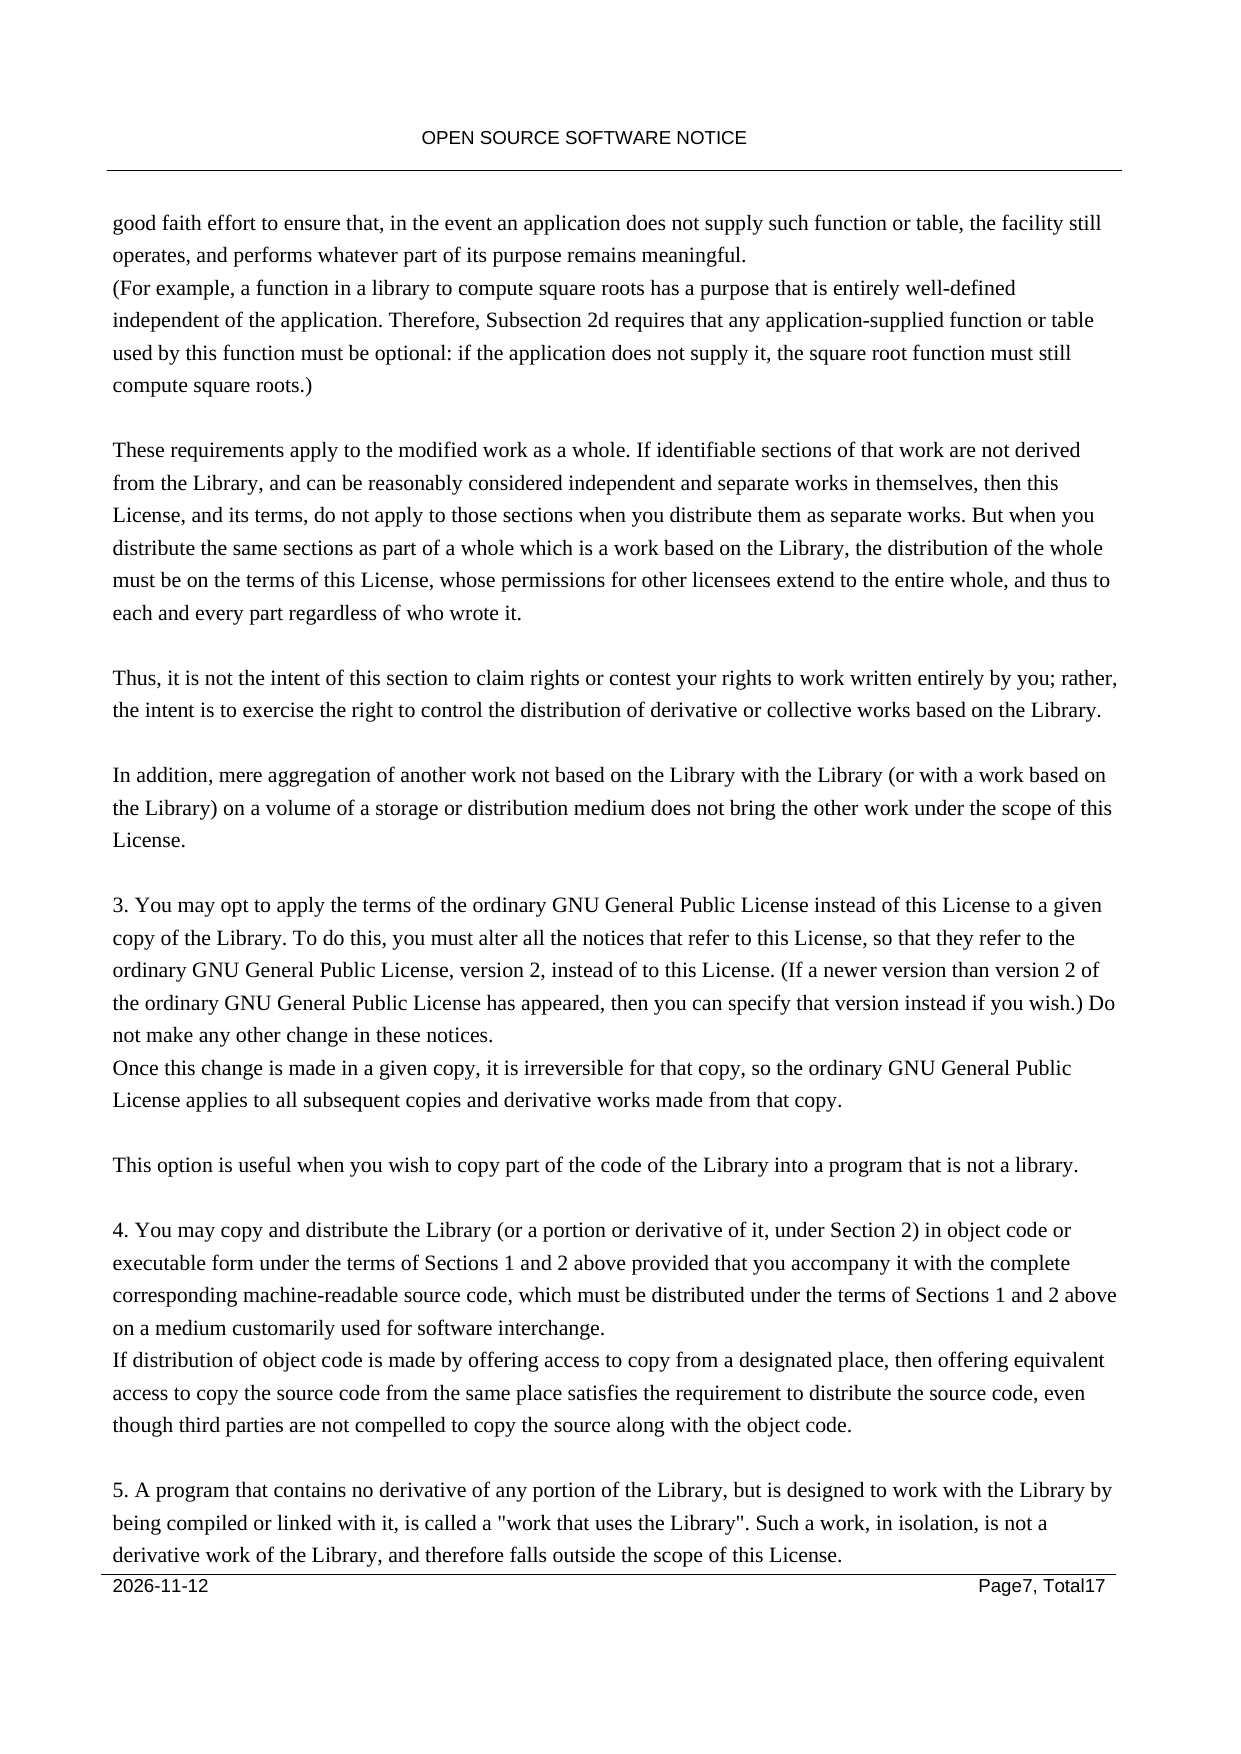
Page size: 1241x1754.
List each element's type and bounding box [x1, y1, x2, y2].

text [112, 206, 1128, 1571]
